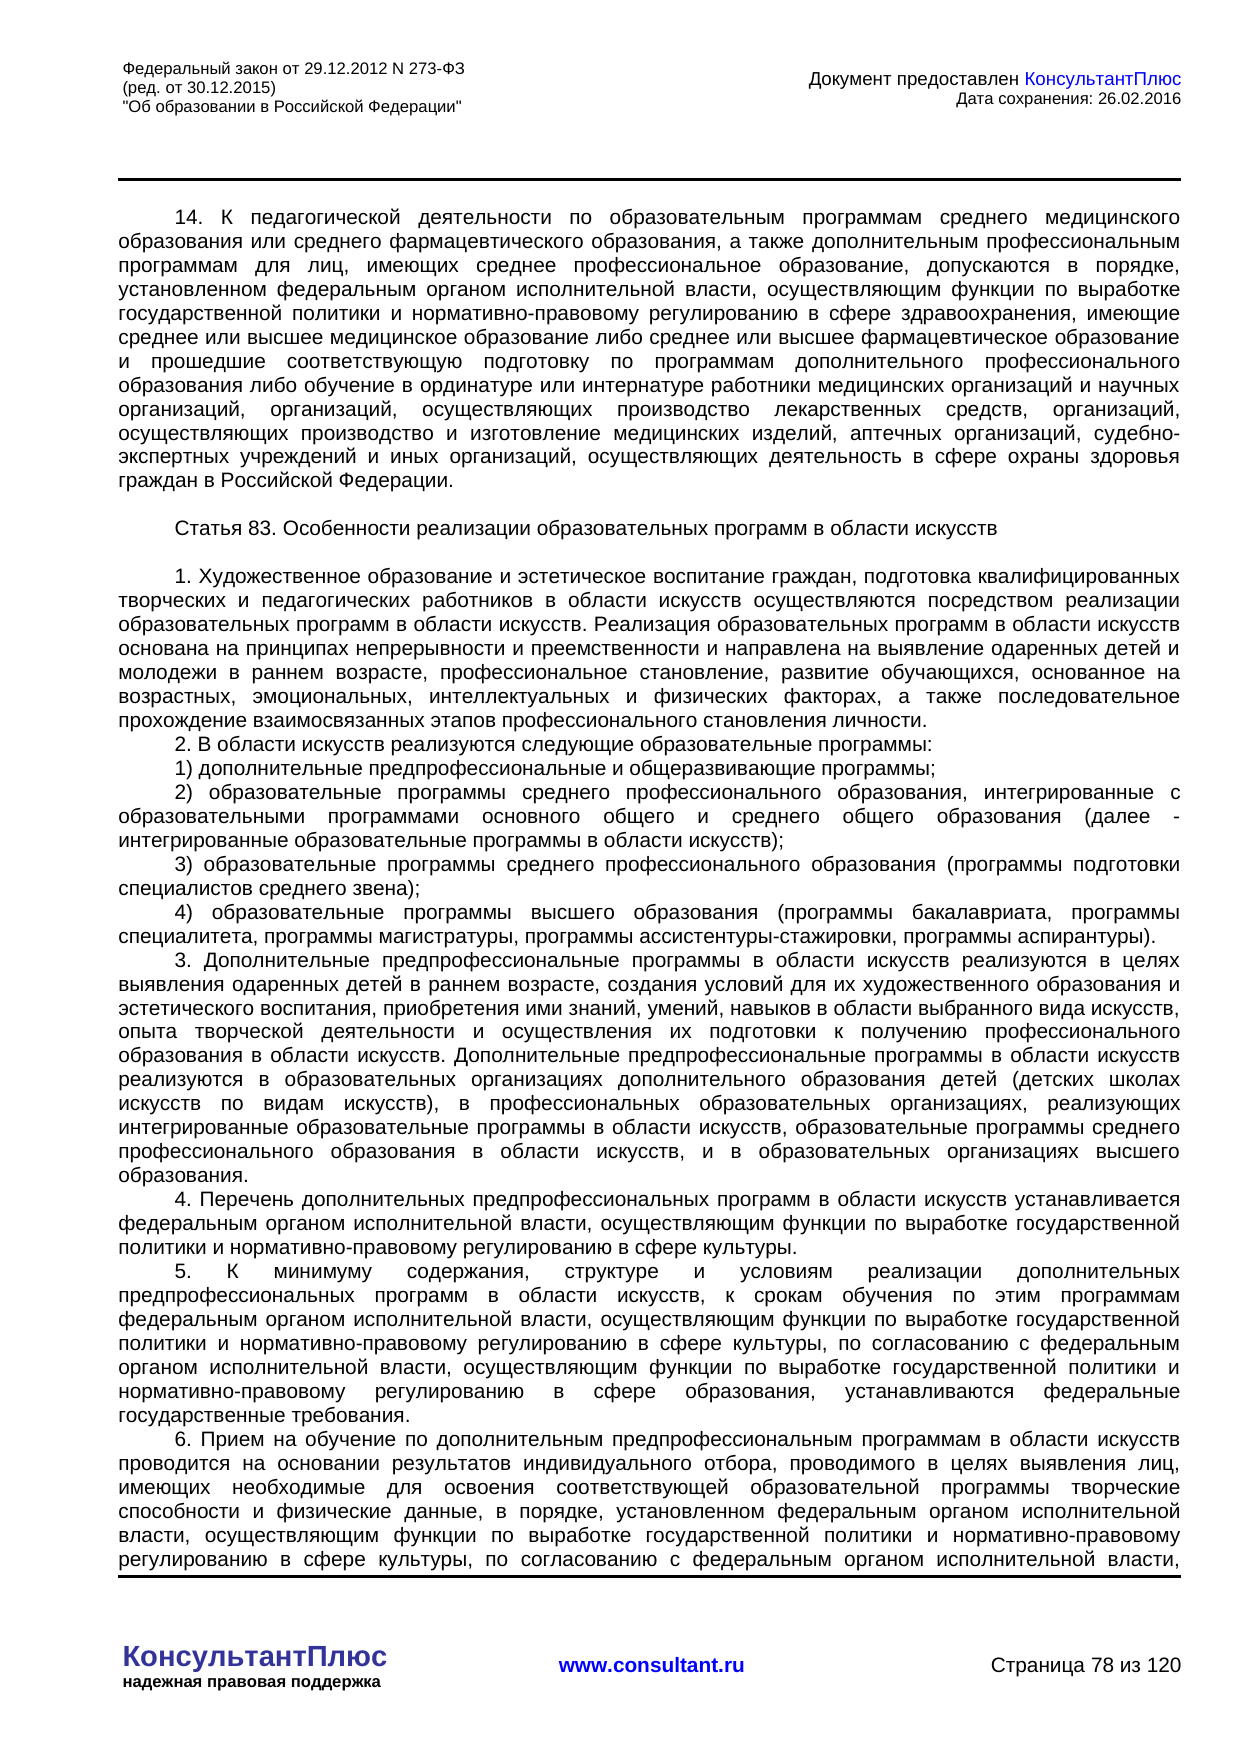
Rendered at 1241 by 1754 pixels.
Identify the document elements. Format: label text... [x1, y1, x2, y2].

text 5. К минимуму содержания, структуре и условиям реализации дополнительных предпрофессиональных программ в области искусств, к срокам обучения по этим программам федеральным органом исполнительной власти, осуществляющим функции по выработке государственной политики и нормативно-правовому регулированию в сфере культуры, по согласованию с федеральным органом исполнительной власти, осуществляющим функции по выработке государственной политики и нормативно-правовому регулированию в сфере образования, устанавливаются федеральные государственные требования. [118, 1259, 1181, 1427]
text 1. Художественное образование и эстетическое воспитание граждан, подготовка квалифицированных творческих и педагогических работников в области искусств осуществляются посредством реализации образовательных программ в области искусств. Реализация образовательных программ в области искусств основана на принципах непрерывности и преемственности и направлена на выявление одаренных детей и молодежи в раннем возрасте, профессиональное становление, развитие обучающихся, основанное на возрастных, эмоциональных, интеллектуальных и физических факторах, а также последовательное прохождение взаимосвязанных этапов профессионального становления личности. [118, 564, 1181, 732]
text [118, 1427, 1181, 1570]
text 2. В области искусств реализуются следующие образовательные программы: [118, 732, 1181, 756]
text 3) образовательные программы среднего профессионального образования (программы подготовки специалистов среднего звена); [118, 852, 1181, 899]
text 2) образовательные программы среднего профессионального образования, интегрированные с образовательными программами основного общего и среднего общего образования (далее - интегрированные образовательные программы в области искусств); [118, 780, 1181, 852]
text 1) дополнительные предпрофессиональные и общеразвивающие программы; [118, 756, 1181, 780]
text 14. К педагогической деятельности по образовательным программам среднего медицинского образования или среднего фармацевтического образования, а также дополнительным профессиональным программам для лиц, имеющих среднее профессиональное образование, допускаются в порядке, установленном федеральным органом исполнительной власти, осуществляющим функции по выработке государственной политики и нормативно-правовому регулированию в сфере здравоохранения, имеющие среднее или высшее медицинское образование либо среднее или высшее фармацевтическое образование и прошедшие соответствующую подготовку по программам дополнительного профессионального образования либо обучение в ординатуре или интернатуре работники медицинских организаций и научных организаций, организаций, осуществляющих производство лекарственных средств, организаций, осуществляющих производство и изготовление медицинских изделий, аптечных организаций, судебно-экспертных учреждений и иных организаций, осуществляющих деятельность в сфере охраны здоровья граждан в Российской Федерации. [118, 205, 1181, 492]
text Статья 83. Особенности реализации образовательных программ в области искусств [118, 516, 1181, 540]
text 4. Перечень дополнительных предпрофессиональных программ в области искусств устанавливается федеральным органом исполнительной власти, осуществляющим функции по выработке государственной политики и нормативно-правовому регулированию в сфере культуры. [118, 1187, 1181, 1259]
text 4) образовательные программы высшего образования (программы бакалавриата, программы специалитета, программы магистратуры, программы ассистентуры-стажировки, программы аспирантуры). [118, 899, 1181, 947]
text 3. Дополнительные предпрофессиональные программы в области искусств реализуются в целях выявления одаренных детей в раннем возрасте, создания условий для их художественного образования и эстетического воспитания, приобретения ими знаний, умений, навыков в области выбранного вида искусств, опыта творческой деятельности и осуществления их подготовки к получению профессионального образования в области искусств. Дополнительные предпрофессиональные программы в области искусств реализуются в образовательных организациях дополнительного образования детей (детских школах искусств по видам искусств), в профессиональных образовательных организациях, реализующих интегрированные образовательные программы в области искусств, образовательные программы среднего профессионального образования в области искусств, и в образовательных организациях высшего образования. [118, 947, 1181, 1187]
